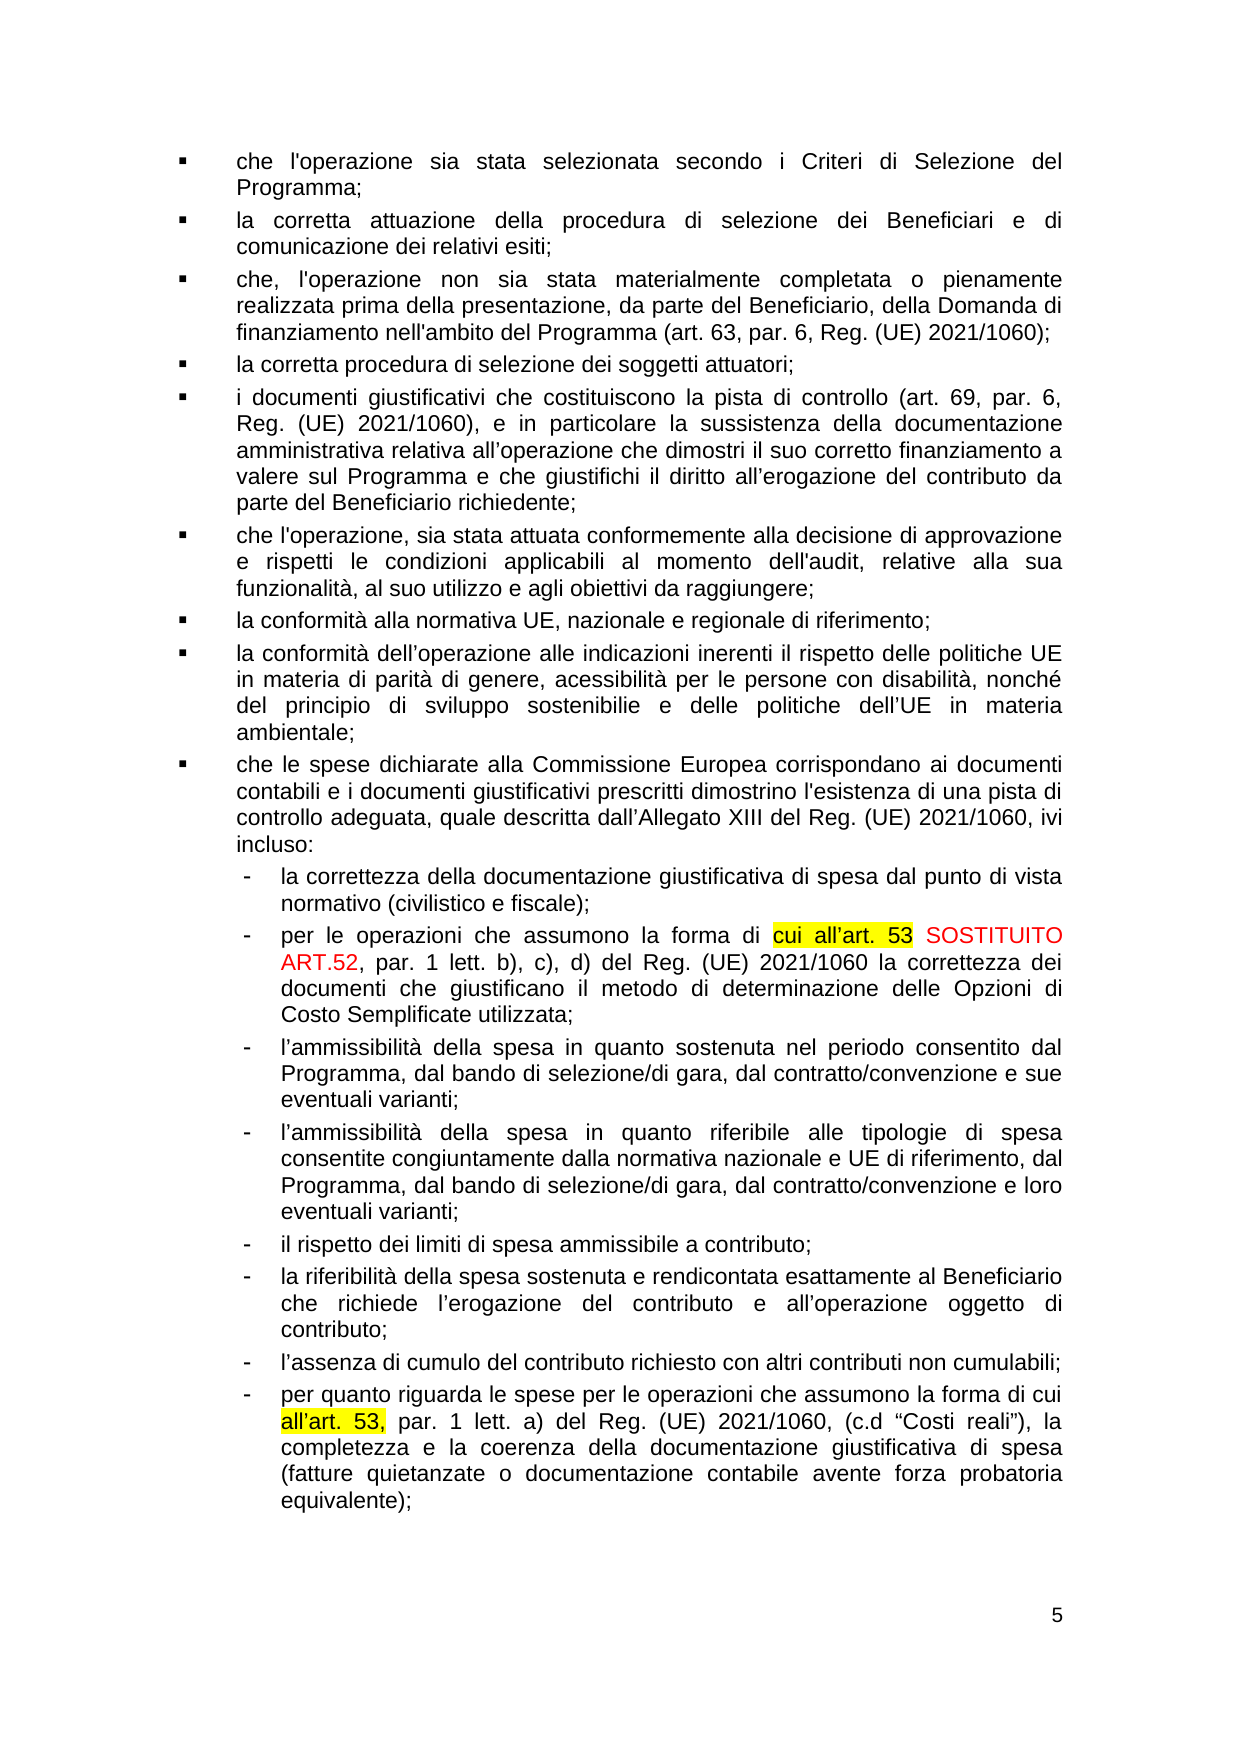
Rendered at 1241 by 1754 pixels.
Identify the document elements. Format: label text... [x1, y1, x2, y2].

list l’ammissibilità della spesa in quanto sostenuta nel periodo consentito dal Programma, dal bando di selezione/di gara, dal contratto/convenzione e sue eventuali varianti; [243, 1034, 1063, 1113]
list la conformità dell’operazione alle indicazioni inerenti il rispetto delle politiche UE in materia di parità di genere, acessibilità per le persone con disabilità, nonché del principio di sviluppo sostenibilie e delle politiche dell’UE in materia ambientale; [177, 640, 1063, 745]
list i documenti giustificativi che costituiscono la pista di controllo (art. 69, par. 6, Reg. (UE) 2021/1060), e in particolare la sussistenza della documentazione amministrativa relativa all’operazione che dimostri il suo corretto finanziamento a valere sul Programma e che giustifichi il diritto all’erogazione del contributo da parte del Beneficiario richiedente; [177, 384, 1063, 516]
list la corretta procedura di selezione dei soggetti attuatori; [177, 351, 1063, 378]
list che le spese dichiarate alla Commissione Europea corrispondano ai documenti contabili e i documenti giustificativi prescritti dimostrino l'esistenza di una pista di controllo adeguata, quale descritta dall’Allegato XIII del Reg. (UE) 2021/1060, ivi incluso: [177, 751, 1063, 857]
list per quanto riguarda le spese per le operazioni che assumono la forma di cui all’art. 53, par. 1 lett. a) del Reg. (UE) 2021/1060, (c.d “Costi reali”), la completezza e la coerenza della documentazione giustificativa di spesa (fatture quietanzate o documentazione contabile avente forza probatoria equivalente); [243, 1381, 1063, 1513]
list che l'operazione, sia stata attuata conformemente alla decisione di approvazione e rispetti le condizioni applicabili al momento dell'audit, relative alla sua funzionalità, al suo utilizzo e agli obiettivi da raggiungere; [177, 522, 1063, 601]
list il rispetto dei limiti di spesa ammissibile a contributo; [243, 1231, 1063, 1257]
list la corretta attuazione della procedura di selezione dei Beneficiari e di comunicazione dei relativi esiti; [177, 207, 1063, 260]
list l’assenza di cumulo del contributo richiesto con altri contributi non cumulabili; [243, 1349, 1063, 1375]
list che l'operazione sia stata selezionata secondo i Criteri di Selezione del Programma; [177, 148, 1063, 201]
list che, l'operazione non sia stata materialmente completata o pienamente realizzata prima della presentazione, da parte del Beneficiario, della Domanda di finanziamento nell'ambito del Programma (art. 63, par. 6, Reg. (UE) 2021/1060); [177, 266, 1063, 345]
list la correttezza della documentazione giustificativa di spesa dal punto di vista normativo (civilistico e fiscale); [243, 863, 1063, 916]
list per le operazioni che assumono la forma di cui all’art. 53 SOSTITUITO ART.52, par. 1 lett. b), c), d) del Reg. (UE) 2021/1060 la correttezza dei documenti che giustificano il metodo di determinazione delle Opzioni di Costo Semplificate utilizzata; [243, 922, 1063, 1027]
list la conformità alla normativa UE, nazionale e regionale di riferimento; [177, 607, 1063, 633]
list l’ammissibilità della spesa in quanto riferibile alle tipologie di spesa consentite congiuntamente dalla normativa nazionale e UE di riferimento, dal Programma, dal bando di selezione/di gara, dal contratto/convenzione e loro eventuali varianti; [243, 1119, 1063, 1224]
list la riferibilità della spesa sostenuta e rendicontata esattamente al Beneficiario che richiede l’erogazione del contributo e all’operazione oggetto di contributo; [243, 1263, 1063, 1342]
